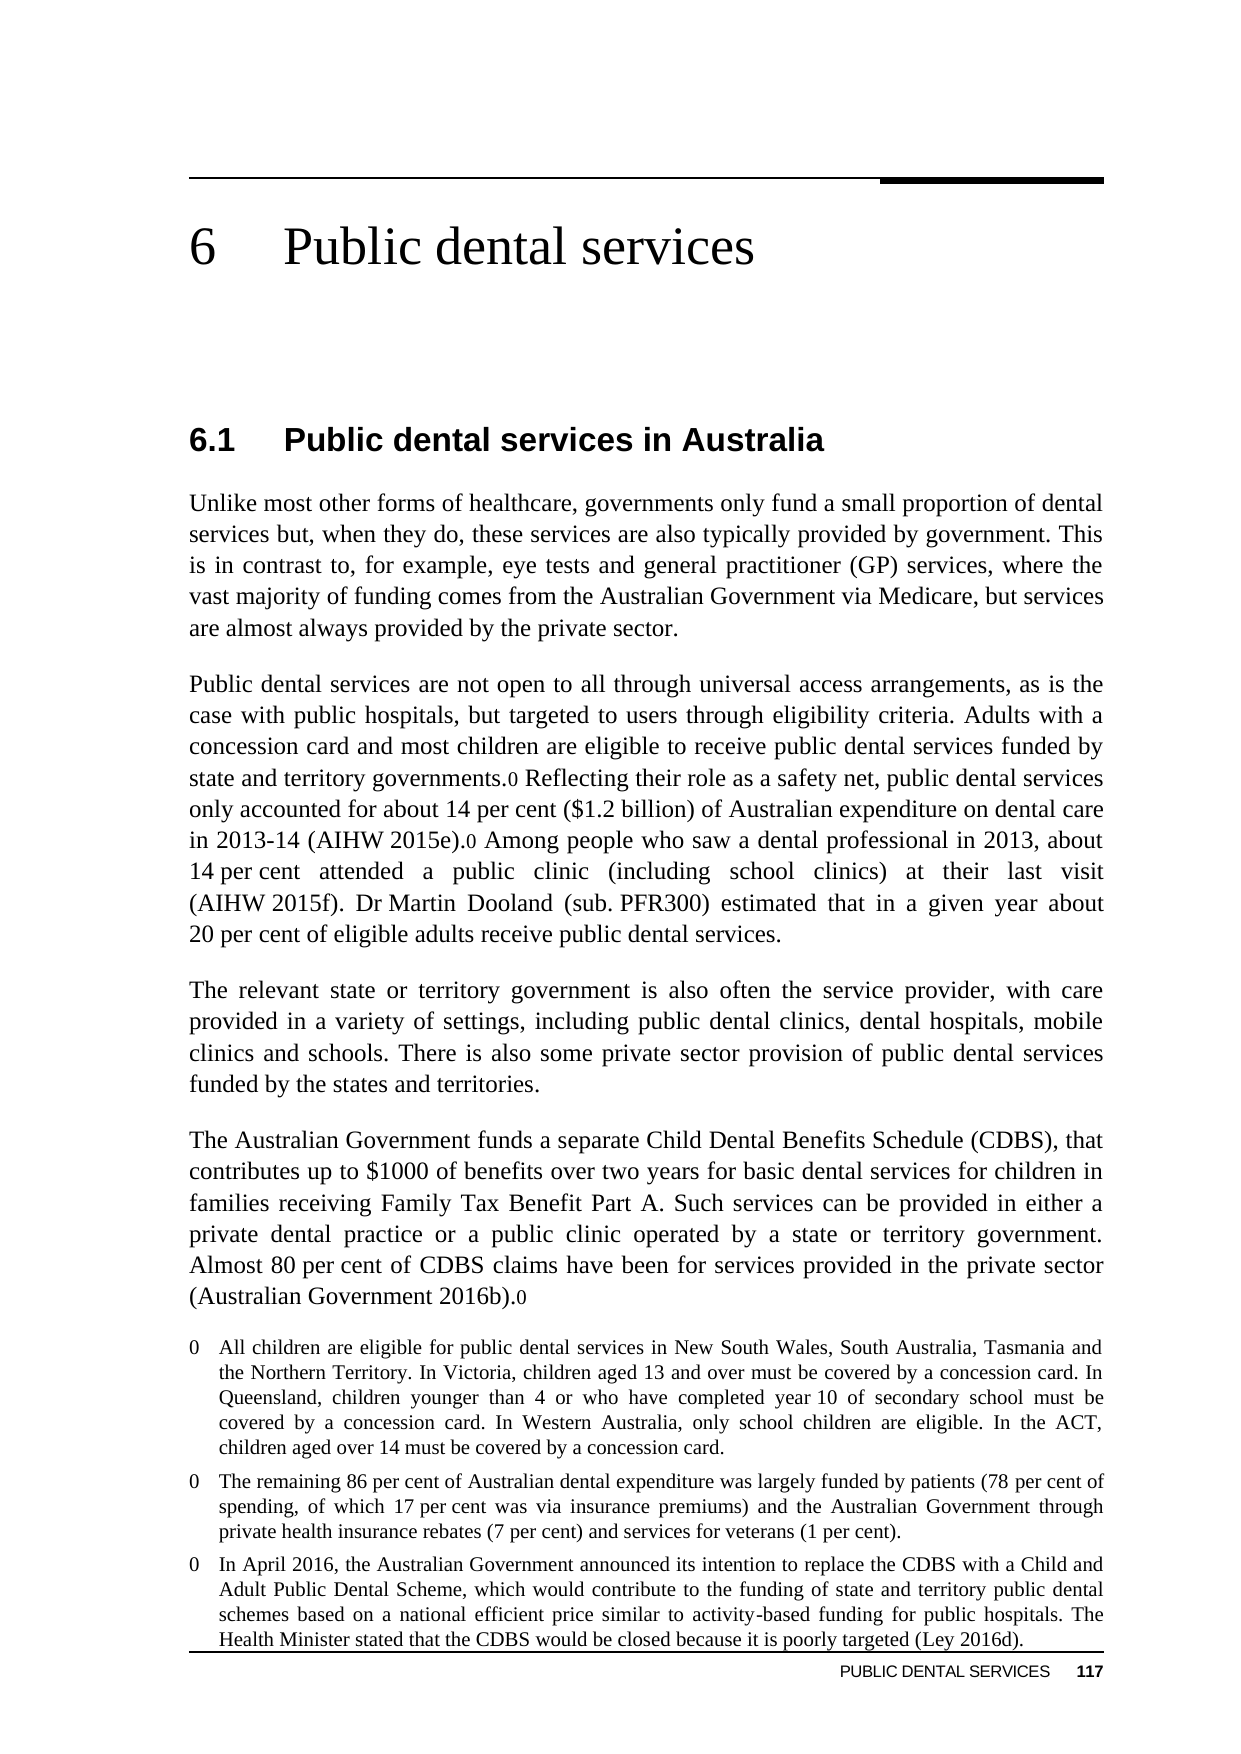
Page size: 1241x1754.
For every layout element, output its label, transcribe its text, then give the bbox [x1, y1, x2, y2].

text Unlike most other forms of healthcare, governments only fund a small proportion of dental services but, when they do, these services are also typically provided by government. This is in contrast to, for example, eye tests and general practitioner (GP) services, where the vast majority of funding comes from the Australian Government via Medicare, but services are almost always provided by the private sector. [189, 485, 1104, 641]
text Public dental services are not open to all through universal access arrangements, as is the case with public hospitals, but targeted to users through eligibility criteria. Adults with a concession card and most children are eligible to receive public dental services funded by state and territory governments. Reflecting their role as a safety net, public dental services only accounted for about 14 per cent ($1.2 billion) of Australian expenditure on dental care in 2013-14 (AIHW 2015e). Among people who saw a dental professional in 2013, about 14 per cent attended a public clinic (including school clinics) at their last visit (AIHW 2015f). Dr Martin Dooland (sub. PFR300) estimated that in a given year about 20 per cent of eligible adults receive public dental services. [189, 666, 1104, 948]
text The relevant state or territory government is also often the service provider, with care provided in a variety of settings, including public dental clinics, dental hospitals, mobile clinics and schools. There is also some private sector provision of public dental services funded by the states and territories. [189, 973, 1104, 1098]
text The Australian Government funds a separate Child Dental Benefits Schedule (CDBS), that contributes up to $1000 of benefits over two years for basic dental services for children in families receiving Family Tax Benefit Part A. Such services can be provided in either a private dental practice or a public clinic operated by a state or territory government. Almost 80 per cent of CDBS claims have been for services provided in the private sector (Australian Government 2016b). [189, 1123, 1104, 1310]
subtitle 6.1 Public dental services in Australia [189, 418, 1104, 460]
subtitle 6 Public dental services [189, 214, 1104, 277]
